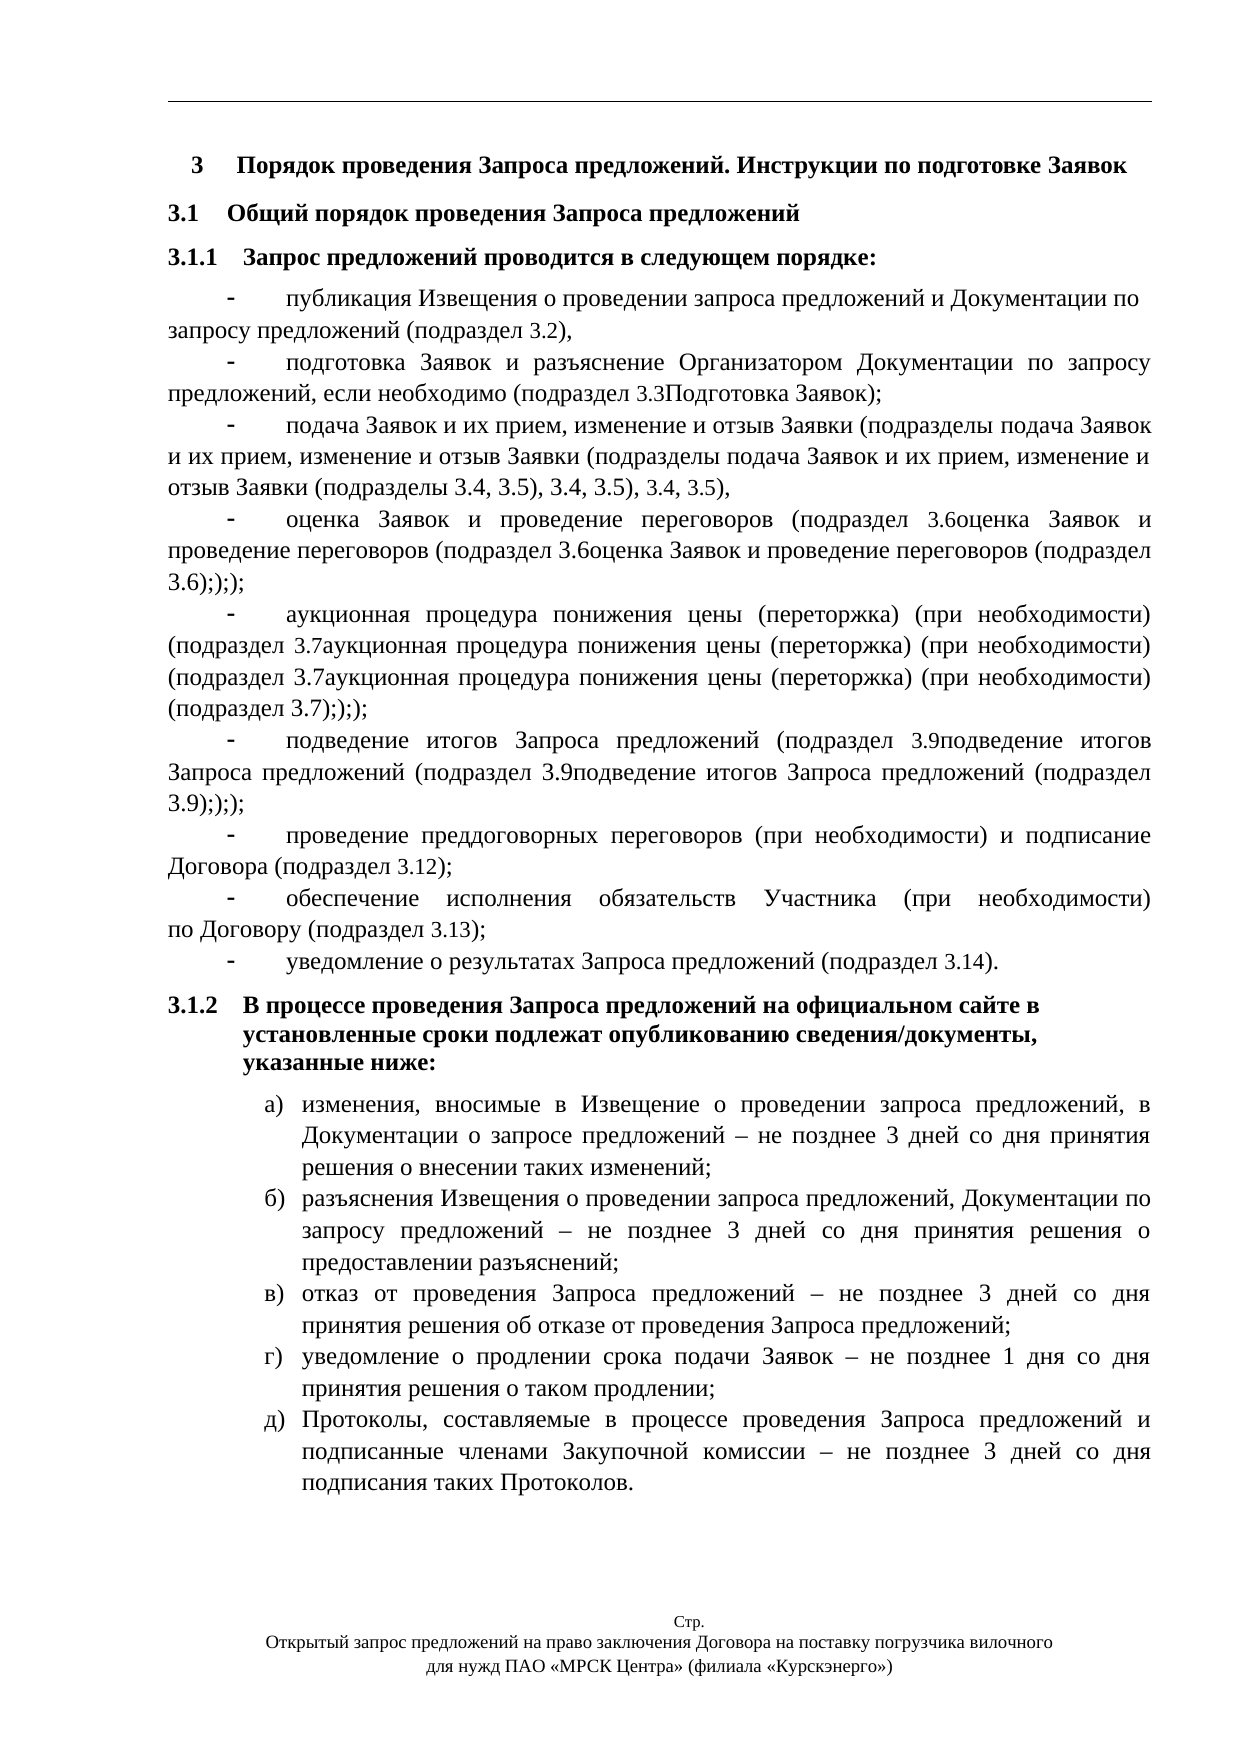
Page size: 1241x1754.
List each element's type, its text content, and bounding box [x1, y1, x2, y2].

subtitle Порядок проведения Запроса предложений. Инструкции по подготовке Заявок [166, 150, 1152, 179]
list оценка Заявок и проведение переговоров (подраздел 3.6); [168, 504, 1152, 596]
subtitle В процессе проведения Запроса предложений на официальном сайте в установленные сроки подлежат опубликованию сведения/документы, указанные ниже: [168, 990, 1152, 1076]
list уведомление о продлении срока подачи Заявок – не позднее 1 дня со дня принятия решения о таком продлении; [264, 1341, 1152, 1402]
list уведомление о результатах Запроса предложений (подраздел 3.14). [168, 946, 1152, 975]
list обеспечение исполнения обязательств Участника (при необходимости) по Договору (подраздел 3.13); [168, 883, 1152, 943]
list подача Заявок и их прием, изменение и отзыв Заявки (подразделы 3.4, 3.5), [168, 410, 1152, 501]
list подготовка Заявок и разъяснение Организатором Документации по запросу предложений, если необходимо (подраздел 3.3); [168, 347, 1152, 407]
list разъяснения Извещения о проведении запроса предложений, Документации по запросу предложений – не позднее 3 дней со дня принятия решения о предоставлении разъяснений; [264, 1183, 1152, 1275]
list изменения, вносимые в Извещение о проведении запроса предложений, в Документации о запросе предложений – не позднее 3 дней со дня принятия решения о внесении таких изменений; [264, 1089, 1152, 1181]
list проведение преддоговорных переговоров (при необходимости) и подписание Договора (подраздел 3.12); [168, 820, 1152, 880]
subtitle Запрос предложений проводится в следующем порядке: [168, 242, 1152, 271]
list публикация Извещения о проведении запроса предложений и Документации по запросу предложений (подраздел 3.2), [168, 283, 1152, 344]
list подведение итогов Запроса предложений (подраздел 3.9); [168, 725, 1152, 817]
list отказ от проведения Запроса предложений – не позднее 3 дней со дня принятия решения об отказе от проведения Запроса предложений; [264, 1278, 1152, 1338]
subtitle Общий порядок проведения Запроса предложений [168, 198, 1152, 227]
list аукционная процедура понижения цены (переторжка) (при необходимости) (подраздел 3.7); [168, 599, 1152, 722]
list Протоколы, составляемые в процессе проведения Запроса предложений и подписанные членами Закупочной комиссии – не позднее 3 дней со дня подписания таких Протоколов. [264, 1404, 1152, 1496]
